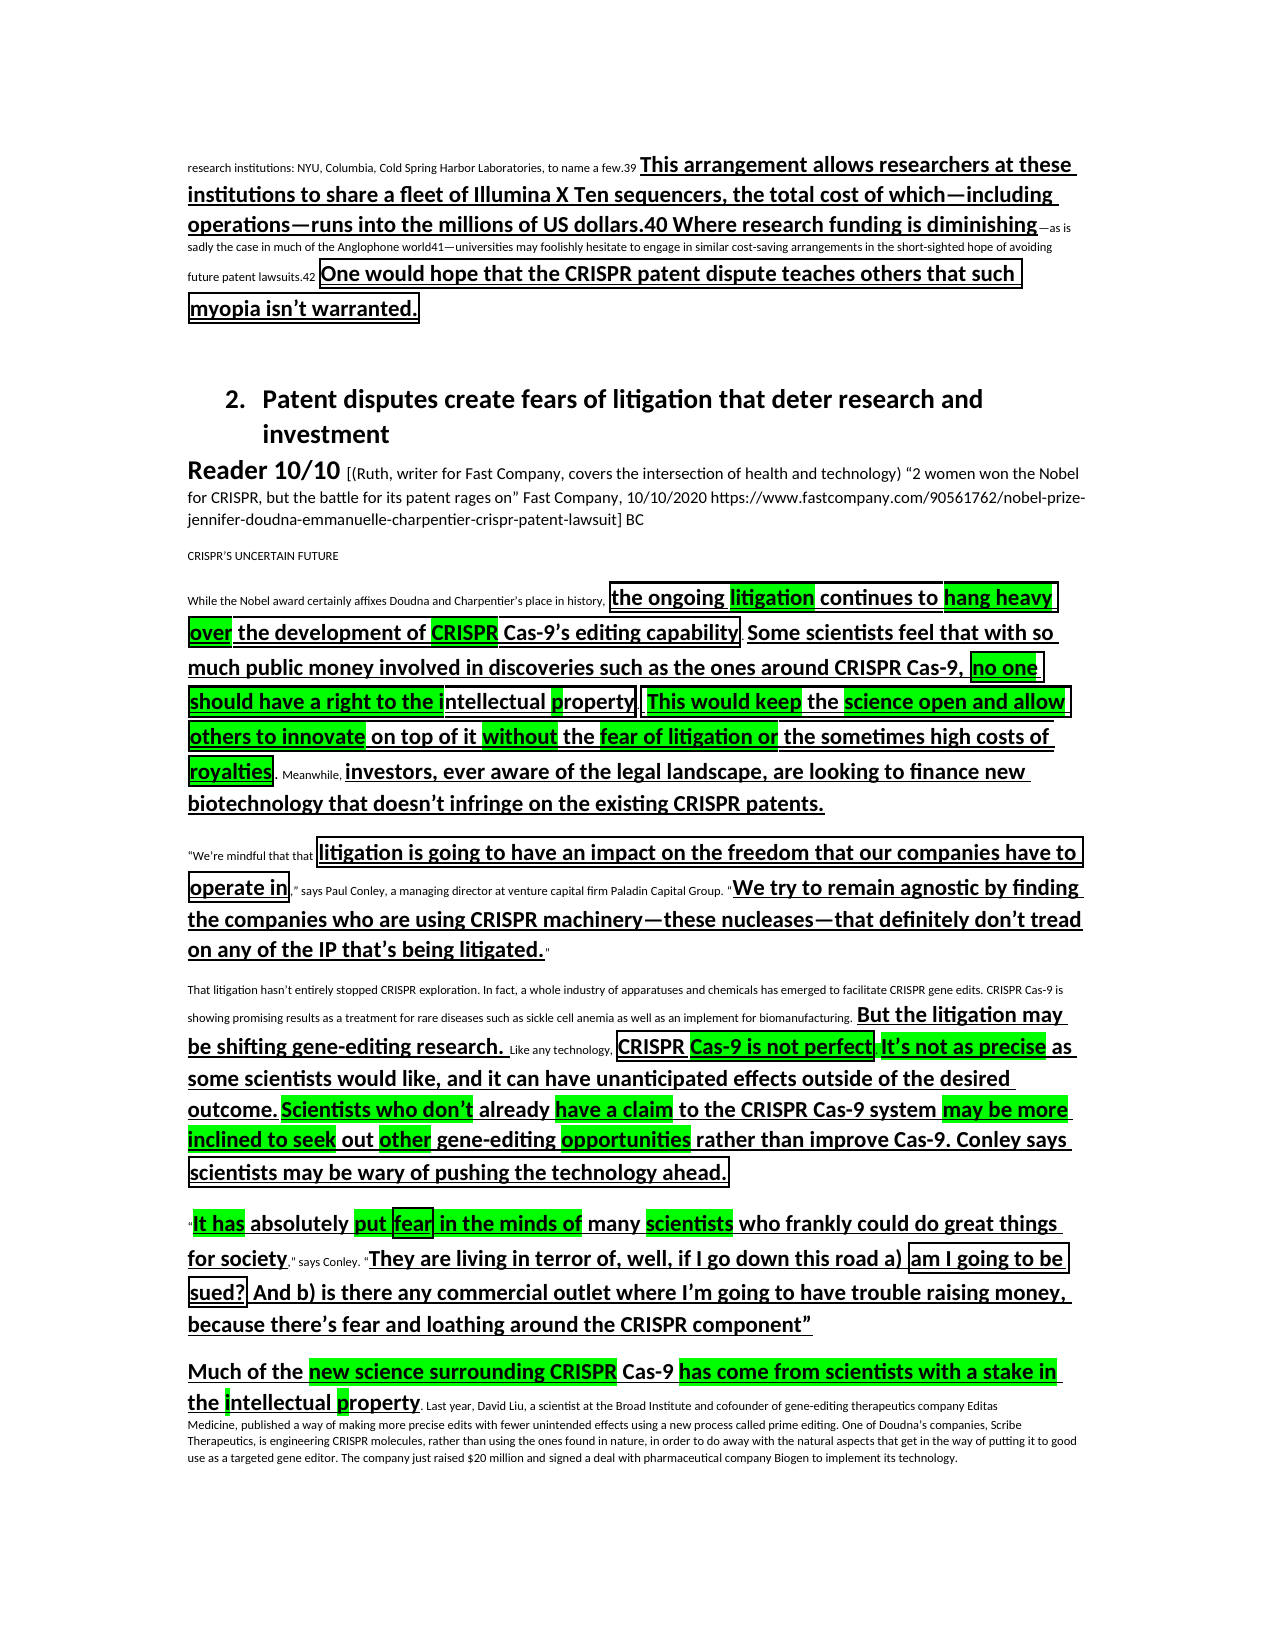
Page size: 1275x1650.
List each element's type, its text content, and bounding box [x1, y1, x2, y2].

text Reader 10/10 [(Ruth, writer for Fast Company, covers the intersection of health and technology) “2 women won the Nobel for CRISPR, but the battle for its patent rages on” Fast Company, 10/10/2020 https://www.fastcompany.com/90561762/nobel-prize-jennifer-doudna-emmanuelle-charpentier-crispr-patent-lawsuit] BC [187, 453, 1087, 530]
text Much of the new science surrounding CRISPR Cas-9 has come from scientists with a stake in the intellectual property. Last year, David Liu, a scientist at the Broad Institute and cofounder of gene-editing therapeutics company Editas Medicine, published a way of making more precise edits with fewer unintended effects using a new process called prime editing. One of Doudna’s companies, Scribe Therapeutics, is engineering CRISPR molecules, rather than using the ones found in nature, in order to do away with the natural aspects that get in the way of putting it to good use as a targeted gene editor. The company just raised $20 million and signed a deal with pharmaceutical company Biogen to implement its technology. [187, 1357, 1087, 1465]
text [187, 150, 1087, 324]
text CRISPR’S UNCERTAIN FUTURE [187, 548, 1087, 563]
text That litigation hasn’t entirely stopped CRISPR exploration. In fact, a whole industry of apparatuses and chemicals has emerged to facilitate CRISPR gene edits. CRISPR Cas-9 is showing promising results as a treatment for rare diseases such as sickle cell anemia as well as an implement for biomanufacturing. But the litigation may be shifting gene-editing research. Like any technology, CRISPR Cas-9 is not perfect. It’s not as precise as some scientists would like, and it can have unanticipated effects outside of the desired outcome. Scientists who don’t already have a claim to the CRISPR Cas-9 system may be more inclined to seek out other gene-editing opportunities rather than improve Cas-9. Conley says scientists may be wary of pushing the technology ahead. [187, 982, 1087, 1188]
text “We’re mindful that that litigation is going to have an impact on the freedom that our companies have to operate in,” says Paul Conley, a managing director at venture capital firm Paladin Capital Group. “We try to remain agnostic by finding the companies who are using CRISPR machinery—these nucleases—that definitely don’t tread on any of the IP that’s being litigated.” [187, 836, 1087, 963]
subtitle Patent disputes create fears of litigation that deter research and investment [225, 382, 1087, 451]
text While the Nobel award certainly affixes Doudna and Charpentier’s place in history, the ongoing litigation continues to hang heavy over the development of CRISPR Cas-9’s editing capability. Some scientists feel that with so much public money involved in discoveries such as the ones around CRISPR Cas-9, no one should have a right to the intellectual property. This would keep the science open and allow others to innovate on top of it without the fear of litigation or the sometimes high costs of royalties. Meanwhile, investors, ever aware of the legal landscape, are looking to finance new biotechnology that doesn’t infringe on the existing CRISPR patents. [187, 581, 1087, 817]
text “It has absolutely put fear in the minds of many scientists who frankly could do great things for society,” says Conley. “They are living in terror of, well, if I go down this road a) am I going to be sued? And b) is there any commercial outlet where I’m going to have trouble raising money, because there’s fear and loathing around the CRISPR component” [187, 1207, 1087, 1339]
